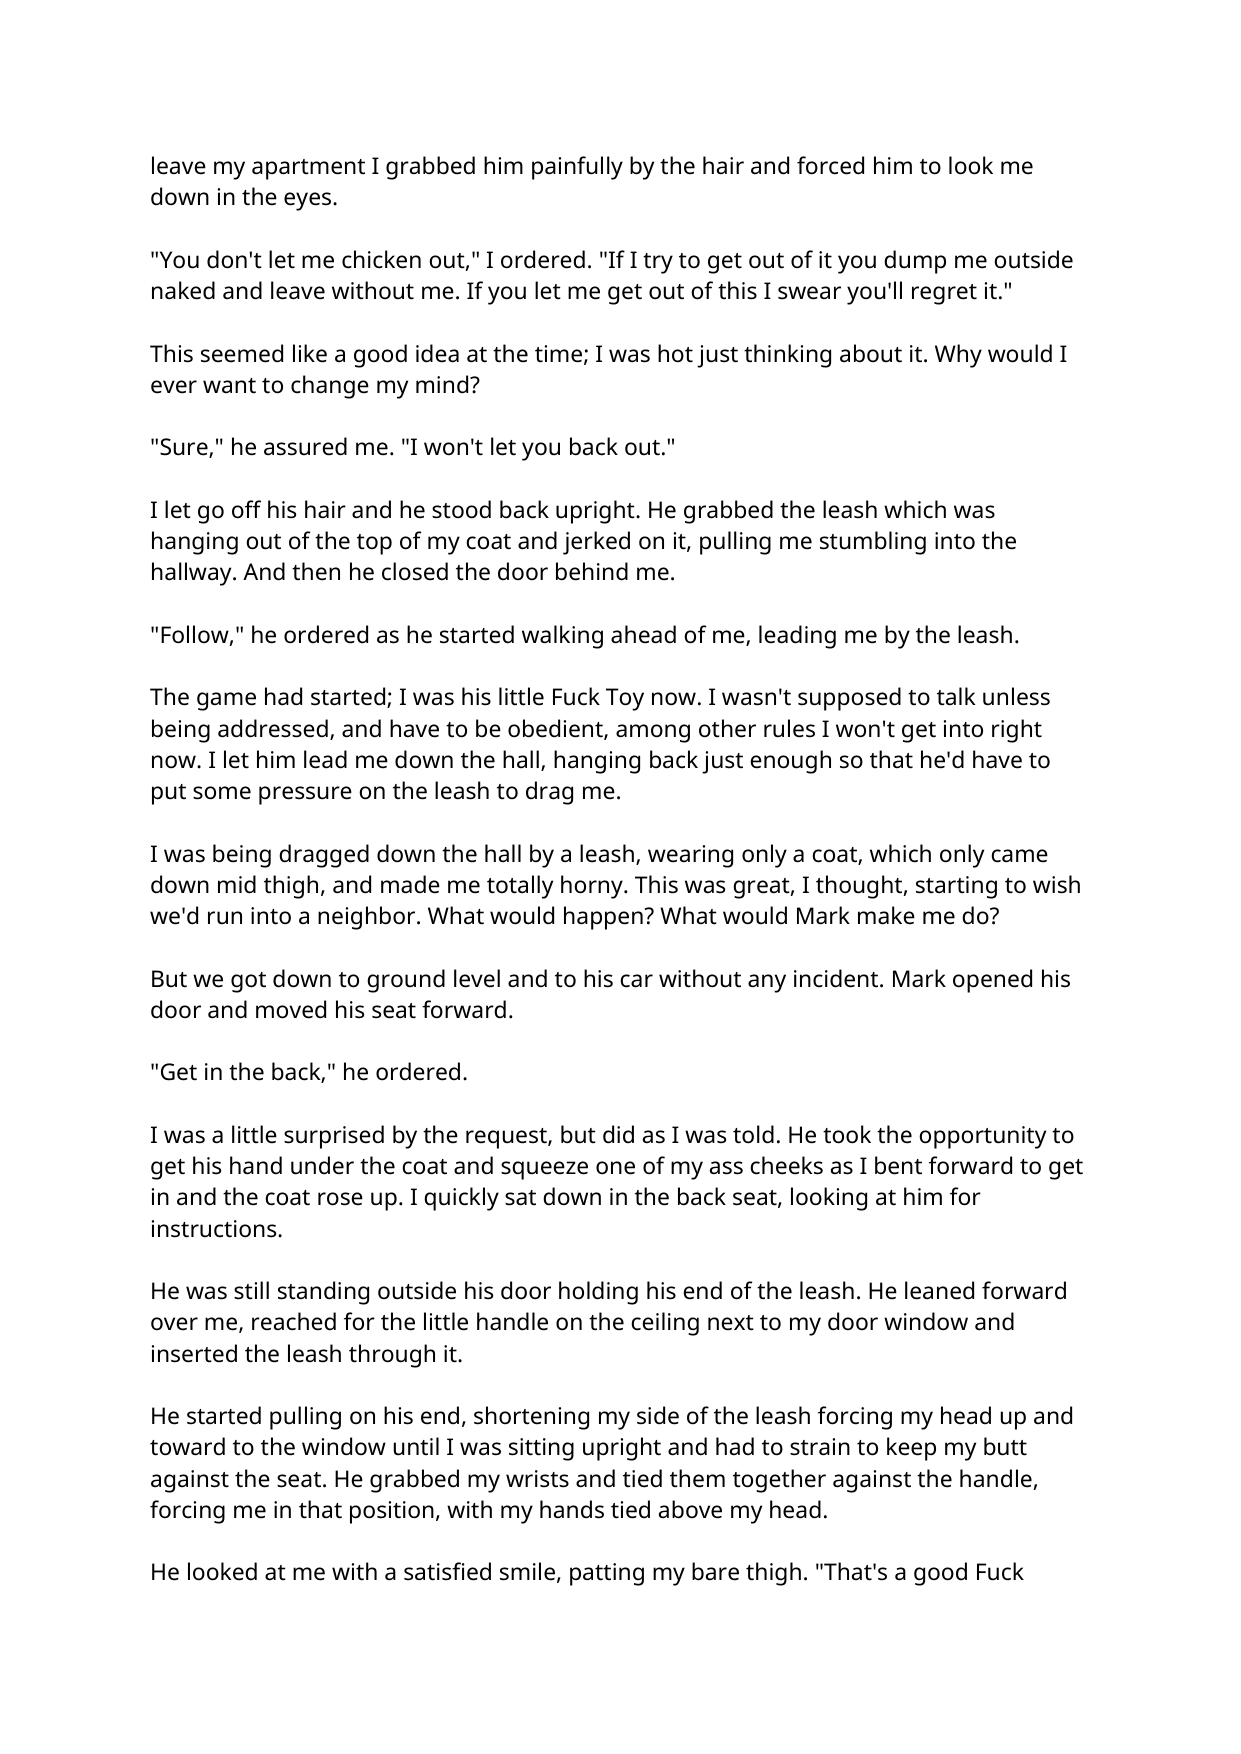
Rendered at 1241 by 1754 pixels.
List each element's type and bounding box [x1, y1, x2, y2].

text [150, 150, 1090, 1587]
